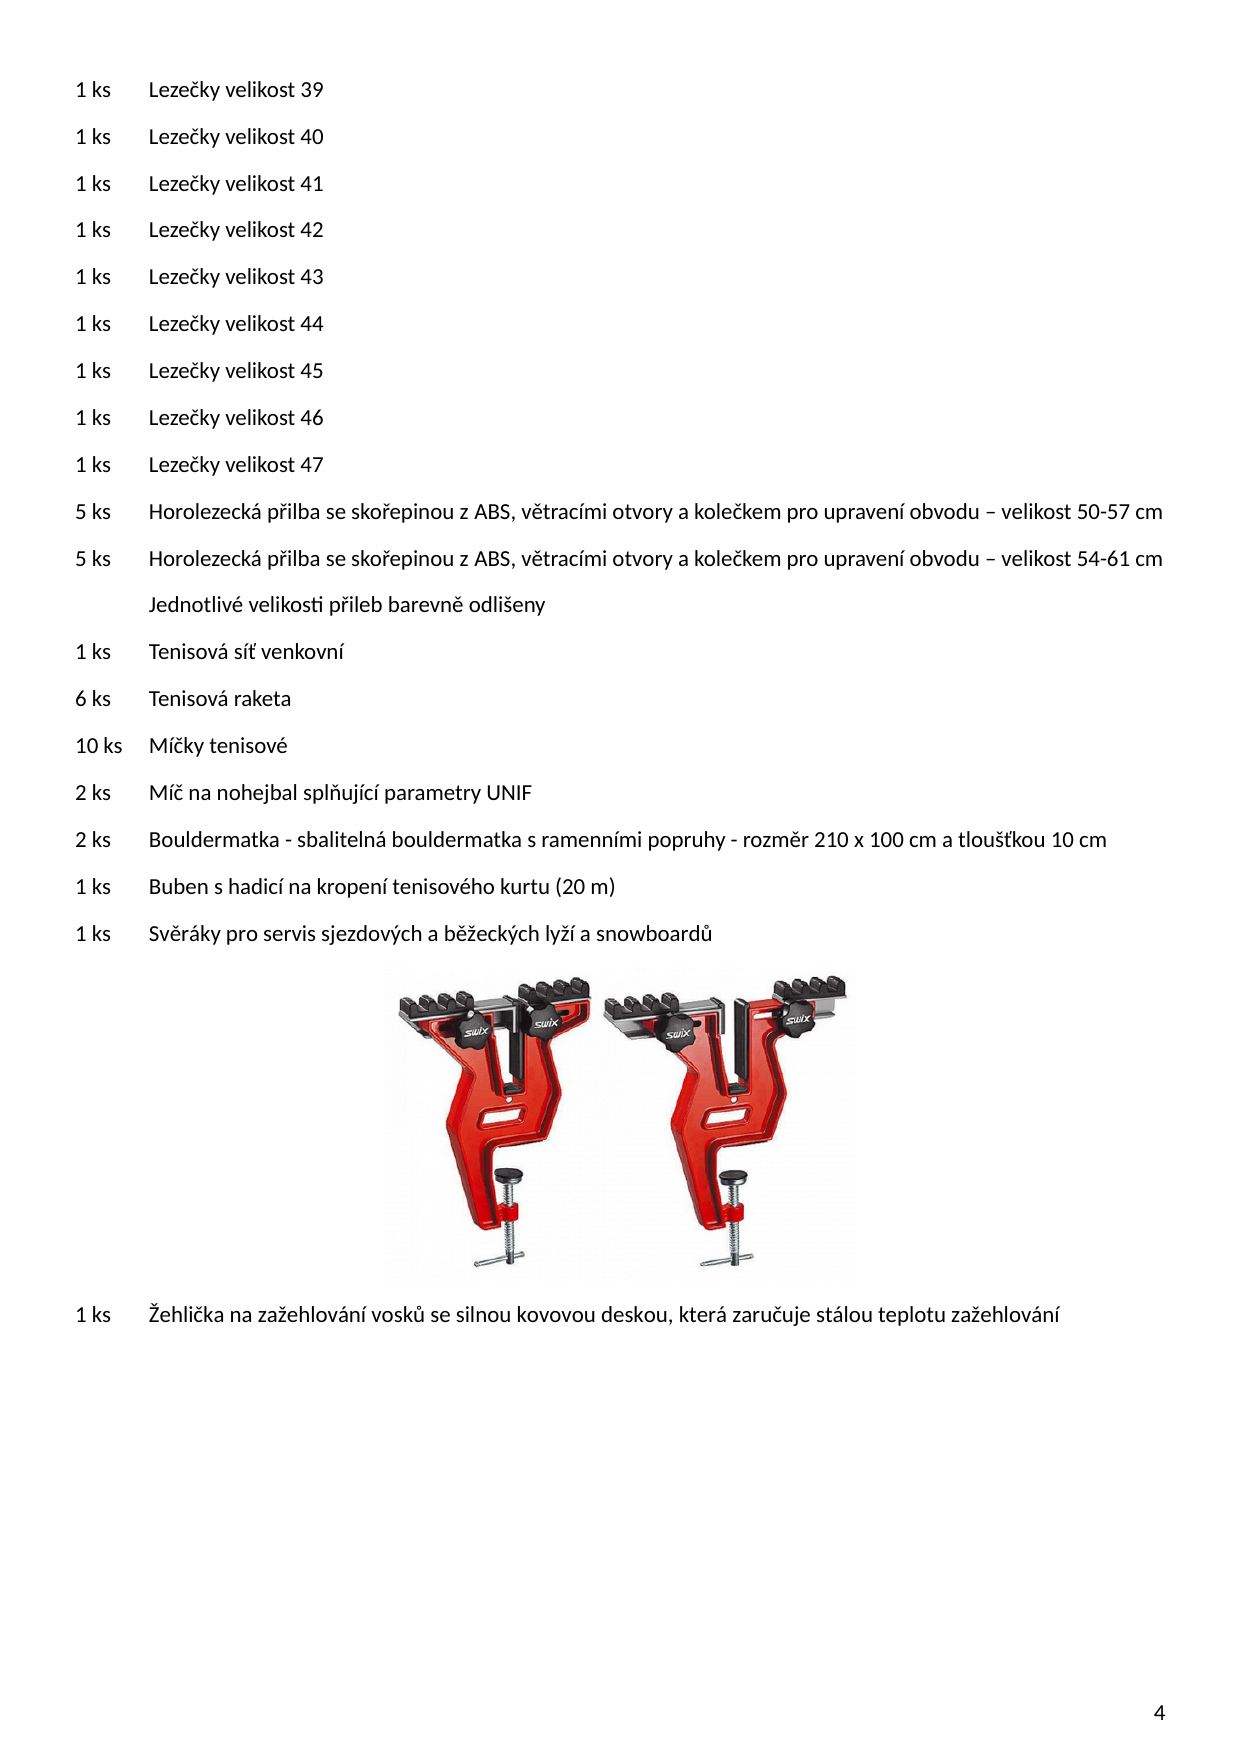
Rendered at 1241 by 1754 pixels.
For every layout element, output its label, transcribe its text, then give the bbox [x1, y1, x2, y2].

text 2 ks Bouldermatka - sbalitelná bouldermatka s ramenními popruhy - rozměr 210 x 100 cm a tloušťkou 10 cm [75, 825, 1165, 853]
text 1 ks Lezečky velikost 46 [75, 403, 1165, 431]
text 1 ks Lezečky velikost 47 [75, 450, 1165, 478]
text 2 ks Míč na nohejbal splňující parametry UNIF [75, 778, 1165, 806]
text 6 ks Tenisová raketa [75, 684, 1165, 712]
text 1 ks Lezečky velikost 44 [75, 309, 1165, 337]
text 1 ks Buben s hadicí na kropení tenisového kurtu (20 m) [75, 872, 1165, 900]
text 5 ks Horolezecká přilba se skořepinou z ABS, větracími otvory a kolečkem pro upravení obvodu – velikost 50-57 cm [75, 497, 1165, 525]
text 1 ks Lezečky velikost 45 [75, 356, 1165, 384]
text 1 ks Lezečky velikost 41 [75, 169, 1165, 197]
text 1 ks Lezečky velikost 39 [75, 75, 1165, 103]
text 1 ks Tenisová síť venkovní [75, 637, 1165, 666]
picture [383, 965, 857, 1282]
text 1 ks Lezečky velikost 43 [75, 262, 1165, 291]
text 1 ks Lezečky velikost 40 [75, 122, 1165, 150]
text 5 ks Horolezecká přilba se skořepinou z ABS, větracími otvory a kolečkem pro upravení obvodu – velikost 54-61 cm [75, 544, 1165, 572]
text 1 ks Svěráky pro servis sjezdových a běžeckých lyží a snowboardů [75, 919, 1165, 947]
text 10 ks Míčky tenisové [75, 731, 1165, 759]
text 1 ks Lezečky velikost 42 [75, 216, 1165, 244]
text 1 ks Žehlička na zažehlování vosků se silnou kovovou deskou, která zaručuje stálou teplotu zažehlování [75, 1300, 1165, 1328]
text Jednotlivé velikosti přileb barevně odlišeny [75, 591, 1165, 619]
